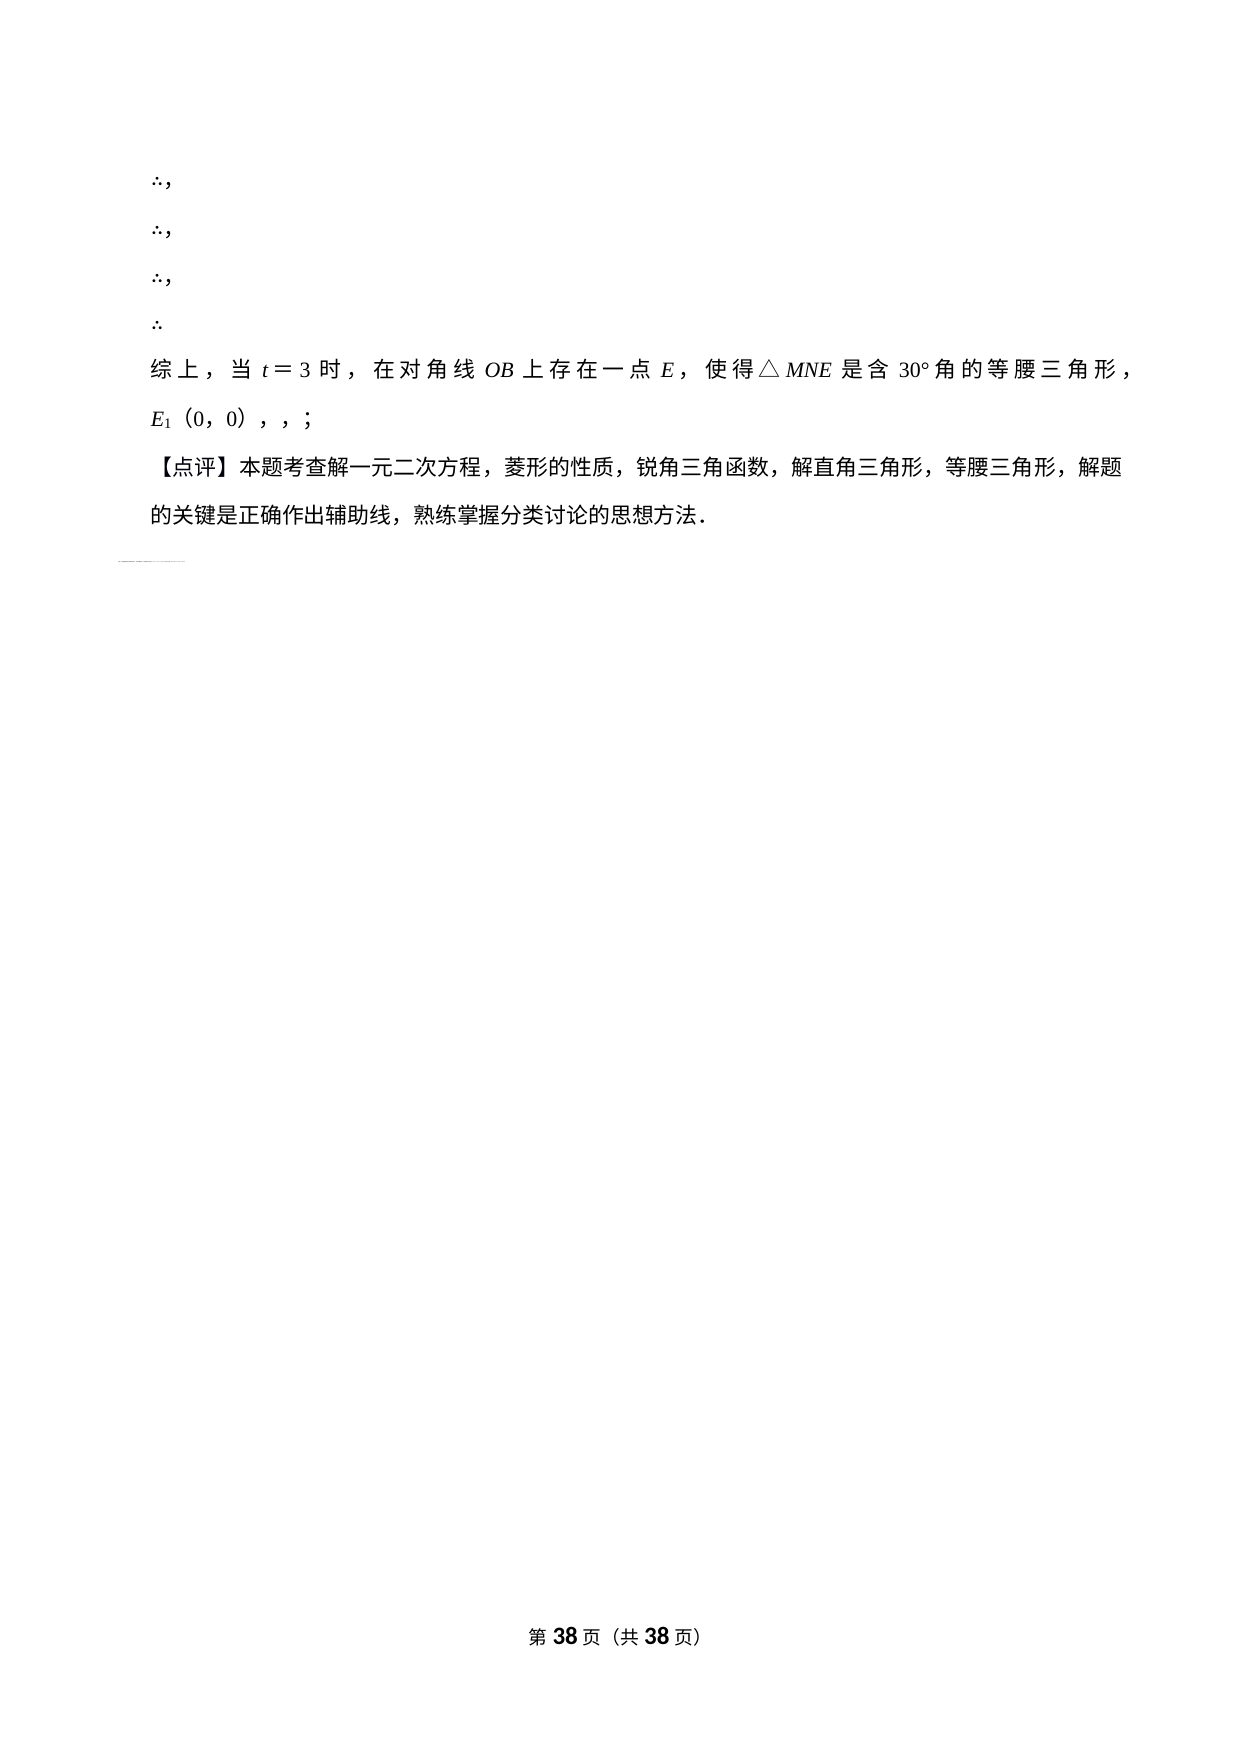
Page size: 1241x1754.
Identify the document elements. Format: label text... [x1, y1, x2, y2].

text ∴， [151, 162, 1122, 194]
text 【点评】本题考查解一元二次方程，菱形的性质，锐角三角函数，解直角三角形，等腰三角形，解题的关键是正确作出辅助线，熟练掌握分类讨论的思想方法． [151, 449, 1122, 530]
text 综上，当t＝3时，在对角线OB上存在一点E，使得△MNE是含30°角的等腰三角形，E1（0，0），，； [151, 352, 1122, 433]
text ∴， [151, 210, 1122, 243]
text ∴， [151, 259, 1122, 291]
text ∴ [151, 307, 1122, 339]
text 声明：试题解析著作权属菁优网所有，未经书面同意，不得复制发布日期：2025/7/1 23:32:21；用户：陈岩；邮箱：18576409105；学号：37028324 [118, 546, 1122, 579]
